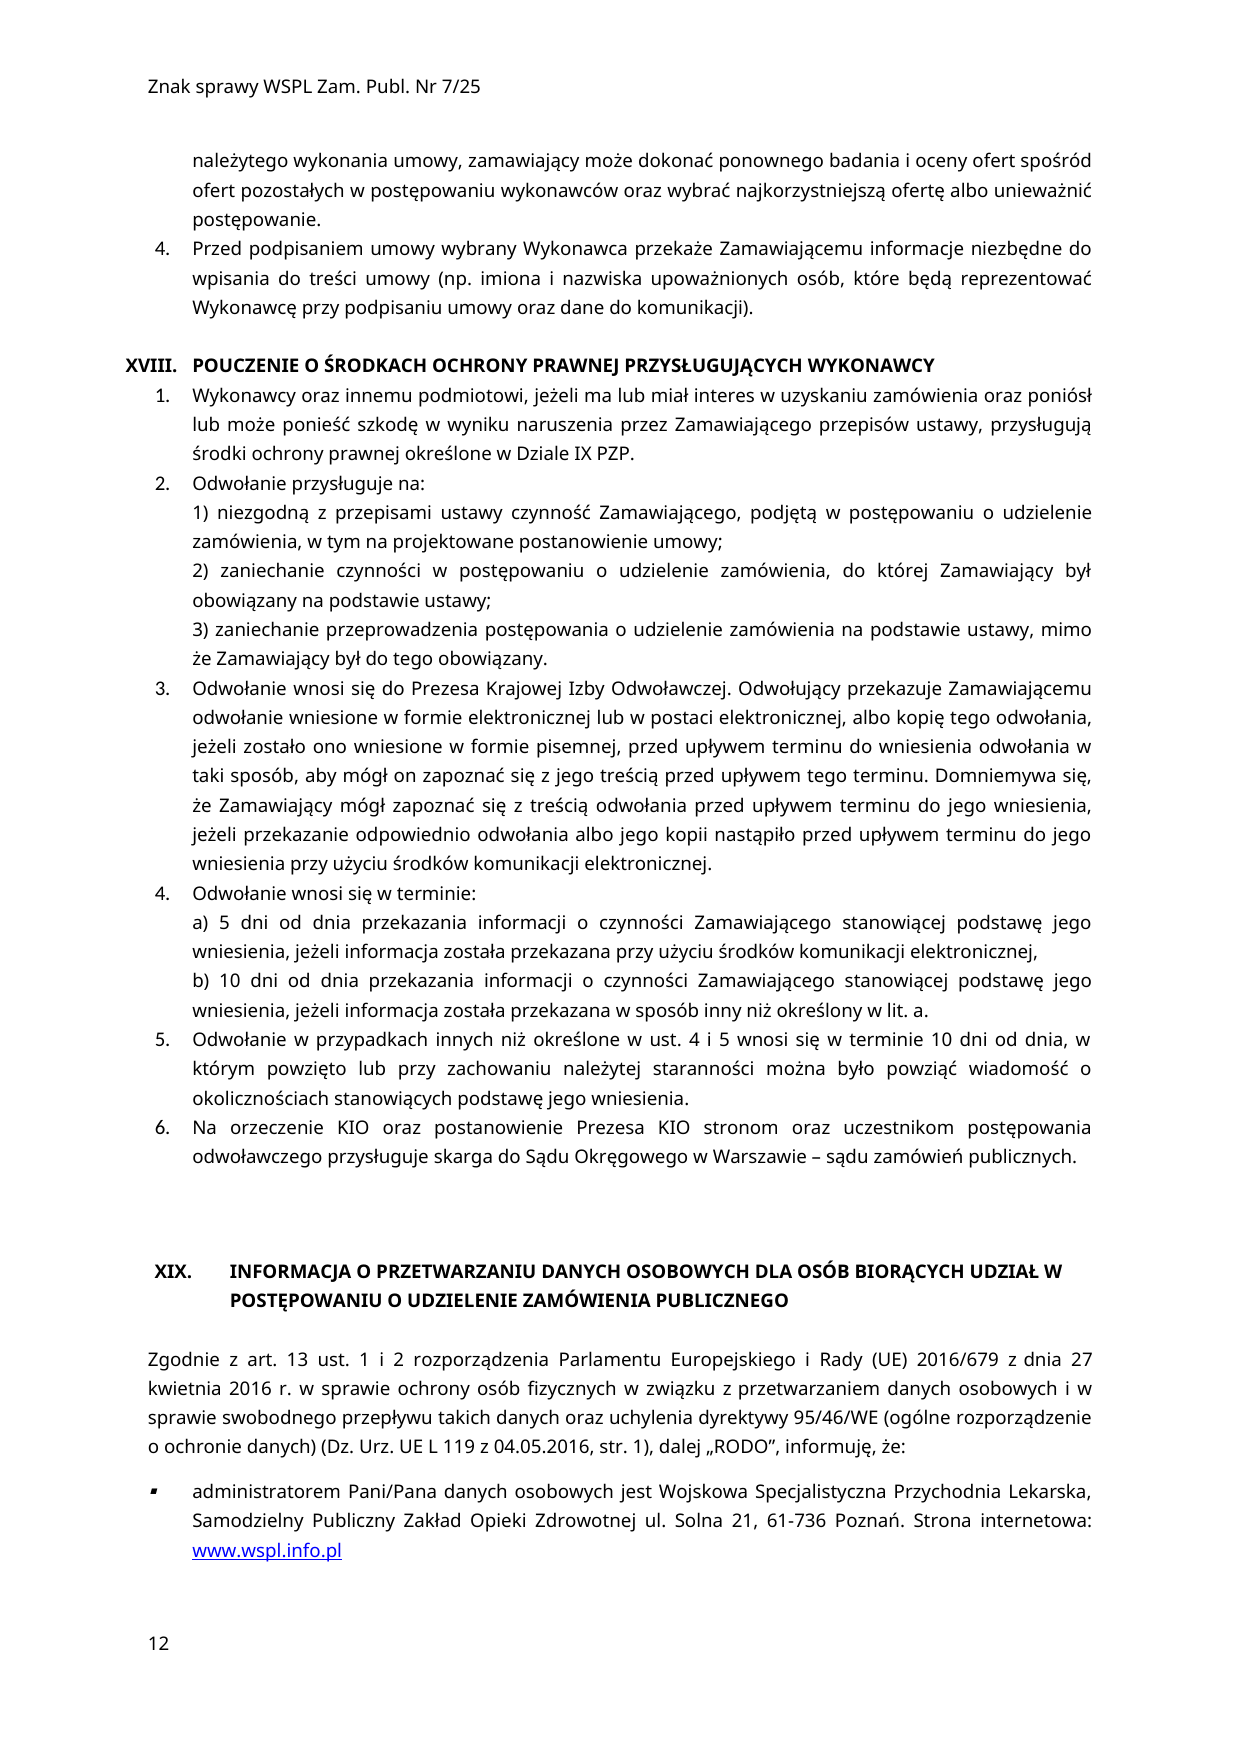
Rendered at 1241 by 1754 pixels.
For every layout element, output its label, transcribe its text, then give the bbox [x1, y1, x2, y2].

list 1) niezgodną z przepisami ustawy czynność Zamawiającego, podjętą w postępowaniu o udzielenie zamówienia, w tym na projektowane postanowienie umowy; [192, 499, 1093, 554]
list b) 10 dni od dnia przekazania informacji o czynności Zamawiającego stanowiącej podstawę jego wniesienia, jeżeli informacja została przekazana w sposób inny niż określony w lit. a. [192, 968, 1093, 1022]
list INFORMACJA O PRZETWARZANIU DANYCH OSOBOWYCH DLA OSÓB BIORĄCYCH UDZIAŁ W POSTĘPOWANIU O UDZIELENIE ZAMÓWIENIA PUBLICZNEGO [192, 1258, 1093, 1313]
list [154, 148, 1093, 232]
list Odwołanie w przypadkach innych niż określone w ust. 4 i 5 wnosi się w terminie 10 dni od dnia, w którym powzięto lub przy zachowaniu należytej staranności można było powziąć wiadomość o okolicznościach stanowiących podstawę jego wniesienia. [154, 1026, 1093, 1110]
list Odwołanie wnosi się w terminie: [154, 880, 1093, 905]
text Zgodnie z art. 13 ust. 1 i 2 rozporządzenia Parlamentu Europejskiego i Rady (UE) 2016/679 z dnia 27 kwietnia 2016 r. w sprawie ochrony osób fizycznych w związku z przetwarzaniem danych osobowych i w sprawie swobodnego przepływu takich danych oraz uchylenia dyrektywy 95/46/WE (ogólne rozporządzenie o ochronie danych) (Dz. Urz. UE L 119 z 04.05.2016, str. 1), dalej „RODO”, informuję, że: [148, 1346, 1093, 1459]
list Na orzeczenie KIO oraz postanowienie Prezesa KIO stronom oraz uczestnikom postępowania odwoławczego przysługuje skarga do Sądu Okręgowego w Warszawie – sądu zamówień publicznych. [154, 1114, 1093, 1169]
list 3) zaniechanie przeprowadzenia postępowania o udzielenie zamówienia na podstawie ustawy, mimo że Zamawiający był do tego obowiązany. [192, 616, 1093, 671]
list Odwołanie wnosi się do Prezesa Krajowej Izby Odwoławczej. Odwołujący przekazuje Zamawiającemu odwołanie wniesione w formie elektronicznej lub w postaci elektronicznej, albo kopię tego odwołania, jeżeli zostało ono wniesione w formie pisemnej, przed upływem terminu do wniesienia odwołania w taki sposób, aby mógł on zapoznać się z jego treścią przed upływem tego terminu. Domniemywa się, że Zamawiający mógł zapoznać się z treścią odwołania przed upływem terminu do jego wniesienia, jeżeli przekazanie odpowiednio odwołania albo jego kopii nastąpiło przed upływem terminu do jego wniesienia przy użyciu środków komunikacji elektronicznej. [154, 675, 1093, 876]
list a) 5 dni od dnia przekazania informacji o czynności Zamawiającego stanowiącej podstawę jego wniesienia, jeżeli informacja została przekazana przy użyciu środków komunikacji elektronicznej, [192, 909, 1093, 964]
list POUCZENIE O ŚRODKACH OCHRONY PRAWNEJ PRZYSŁUGUJĄCYCH WYKONAWCY [177, 353, 1093, 378]
list administratorem Pani/Pana danych osobowych jest Wojskowa Specjalistyczna Przychodnia Lekarska, Samodzielny Publiczny Zakład Opieki Zdrowotnej ul. Solna 21, 61-736 Poznań. Strona internetowa: www.wspl.info.pl [148, 1478, 1093, 1563]
list 2) zaniechanie czynności w postępowaniu o udzielenie zamówienia, do której Zamawiający był obowiązany na podstawie ustawy; [192, 558, 1093, 612]
list Wykonawcy oraz innemu podmiotowi, jeżeli ma lub miał interes w uzyskaniu zamówienia oraz poniósł lub może ponieść szkodę w wyniku naruszenia przez Zamawiającego przepisów ustawy, przysługują środki ochrony prawnej określone w Dziale IX PZP. [154, 382, 1093, 466]
list Odwołanie przysługuje na: [154, 470, 1093, 495]
list Przed podpisaniem umowy wybrany Wykonawca przekaże Zamawiającemu informacje niezbędne do wpisania do treści umowy (np. imiona i nazwiska upoważnionych osób, które będą reprezentować Wykonawcę przy podpisaniu umowy oraz dane do komunikacji). [154, 235, 1093, 319]
